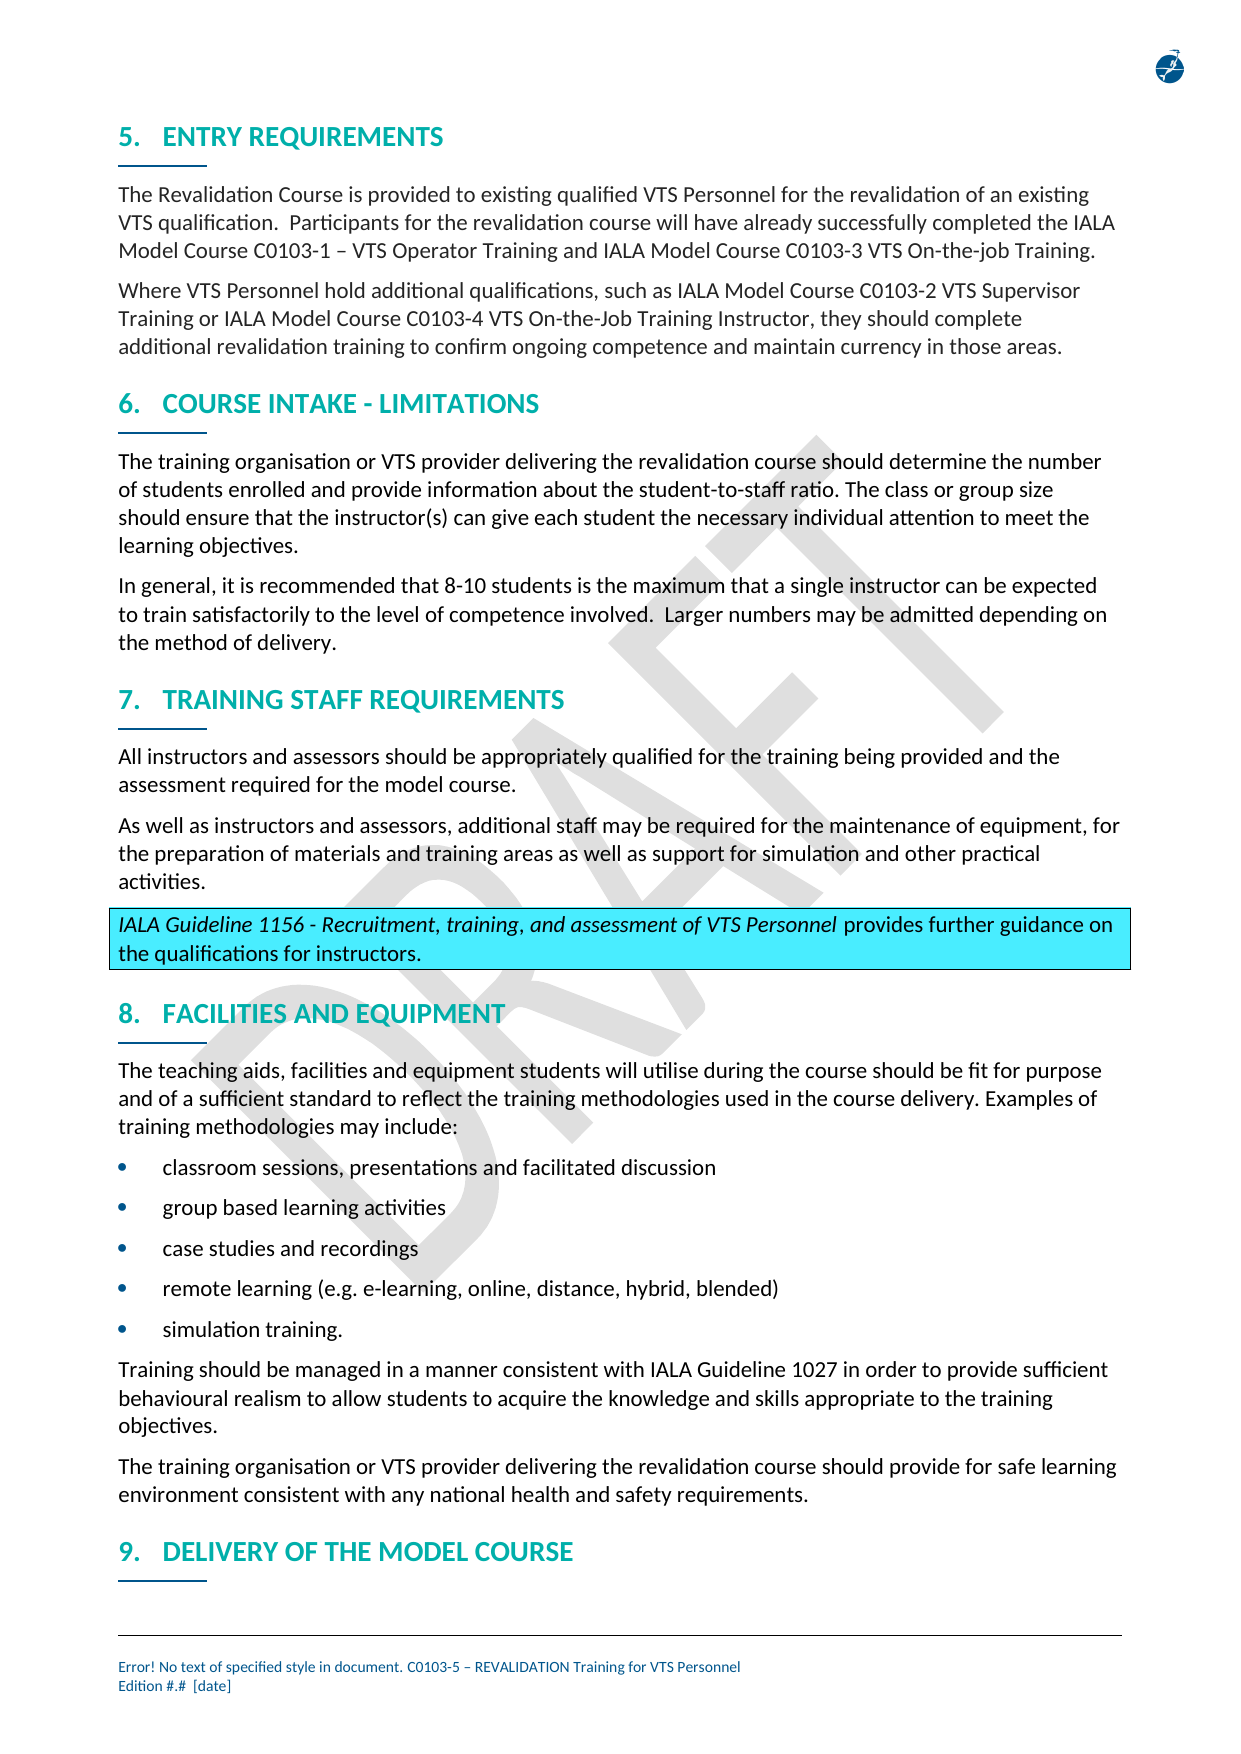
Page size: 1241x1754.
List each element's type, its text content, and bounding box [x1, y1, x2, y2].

text As well as instructors and assessors, additional staff may be required for the maintenance of equipment, for the preparation of materials and training areas as well as support for simulation and other practical activities. [118, 811, 1122, 895]
text The teaching aids, facilities and equipment students will utilise during the course should be fit for purpose and of a sufficient standard to reflect the training methodologies used in the course delivery. Examples of training methodologies may include: [118, 1056, 1122, 1141]
text case studies and recordings [118, 1234, 1122, 1262]
text IALA Guideline 1156 - Recruitment, training, and assessment of VTS Personnel provides further guidance on the qualifications for instructors. [110, 909, 1130, 969]
text The training organisation or VTS provider delivering the revalidation course should provide for safe learning environment consistent with any national health and safety requirements. [118, 1452, 1122, 1508]
text All instructors and assessors should be appropriately qualified for the training being provided and the assessment required for the model course. [118, 742, 1122, 798]
text The training organisation or VTS provider delivering the revalidation course should determine the number of students enrolled and provide information about the student-to-staff ratio. The class or group size should ensure that the instructor(s) can give each student the necessary individual attention to meet the learning objectives. [118, 447, 1122, 559]
text Where VTS Personnel hold additional qualifications, such as IALA Model Course C0103-2 VTS Supervisor Training or IALA Model Course C0103-4 VTS On-the-Job Training Instructor, they should complete additional revalidation training to confirm ongoing competence and maintain currency in those areas. [118, 276, 1122, 360]
subtitle Course Intake - Limitations [118, 385, 1122, 421]
text remote learning (e.g. e-learning, online, distance, hybrid, blended) [118, 1274, 1122, 1303]
text simulation training. [118, 1315, 1122, 1343]
subtitle Delivery of the Model Course [118, 1533, 1122, 1569]
text The Revalidation Course is provided to existing qualified VTS Personnel for the revalidation of an existing VTS qualification. Participants for the revalidation course will have already successfully completed the IALA Model Course C0103-1 – VTS Operator Training and IALA Model Course C0103-3 VTS On-the-job Training. [118, 180, 1122, 264]
subtitle Training Staff Requirements [118, 681, 1122, 716]
text group based learning activities [118, 1193, 1122, 1222]
text In general, it is recommended that 8-10 students is the maximum that a single instructor can be expected to train satisfactorily to the level of competence involved. Larger numbers may be admitted depending on the method of delivery. [118, 572, 1122, 656]
text classroom sessions, presentations and facilitated discussion [118, 1153, 1122, 1181]
subtitle Entry Requirements [118, 118, 1122, 154]
picture [1124, 0, 1241, 118]
subtitle Facilities and Equipment [118, 995, 1122, 1030]
text Training should be managed in a manner consistent with IALA Guideline 1027 in order to provide sufficient behavioural realism to allow students to acquire the knowledge and skills appropriate to the training objectives. [118, 1356, 1122, 1440]
